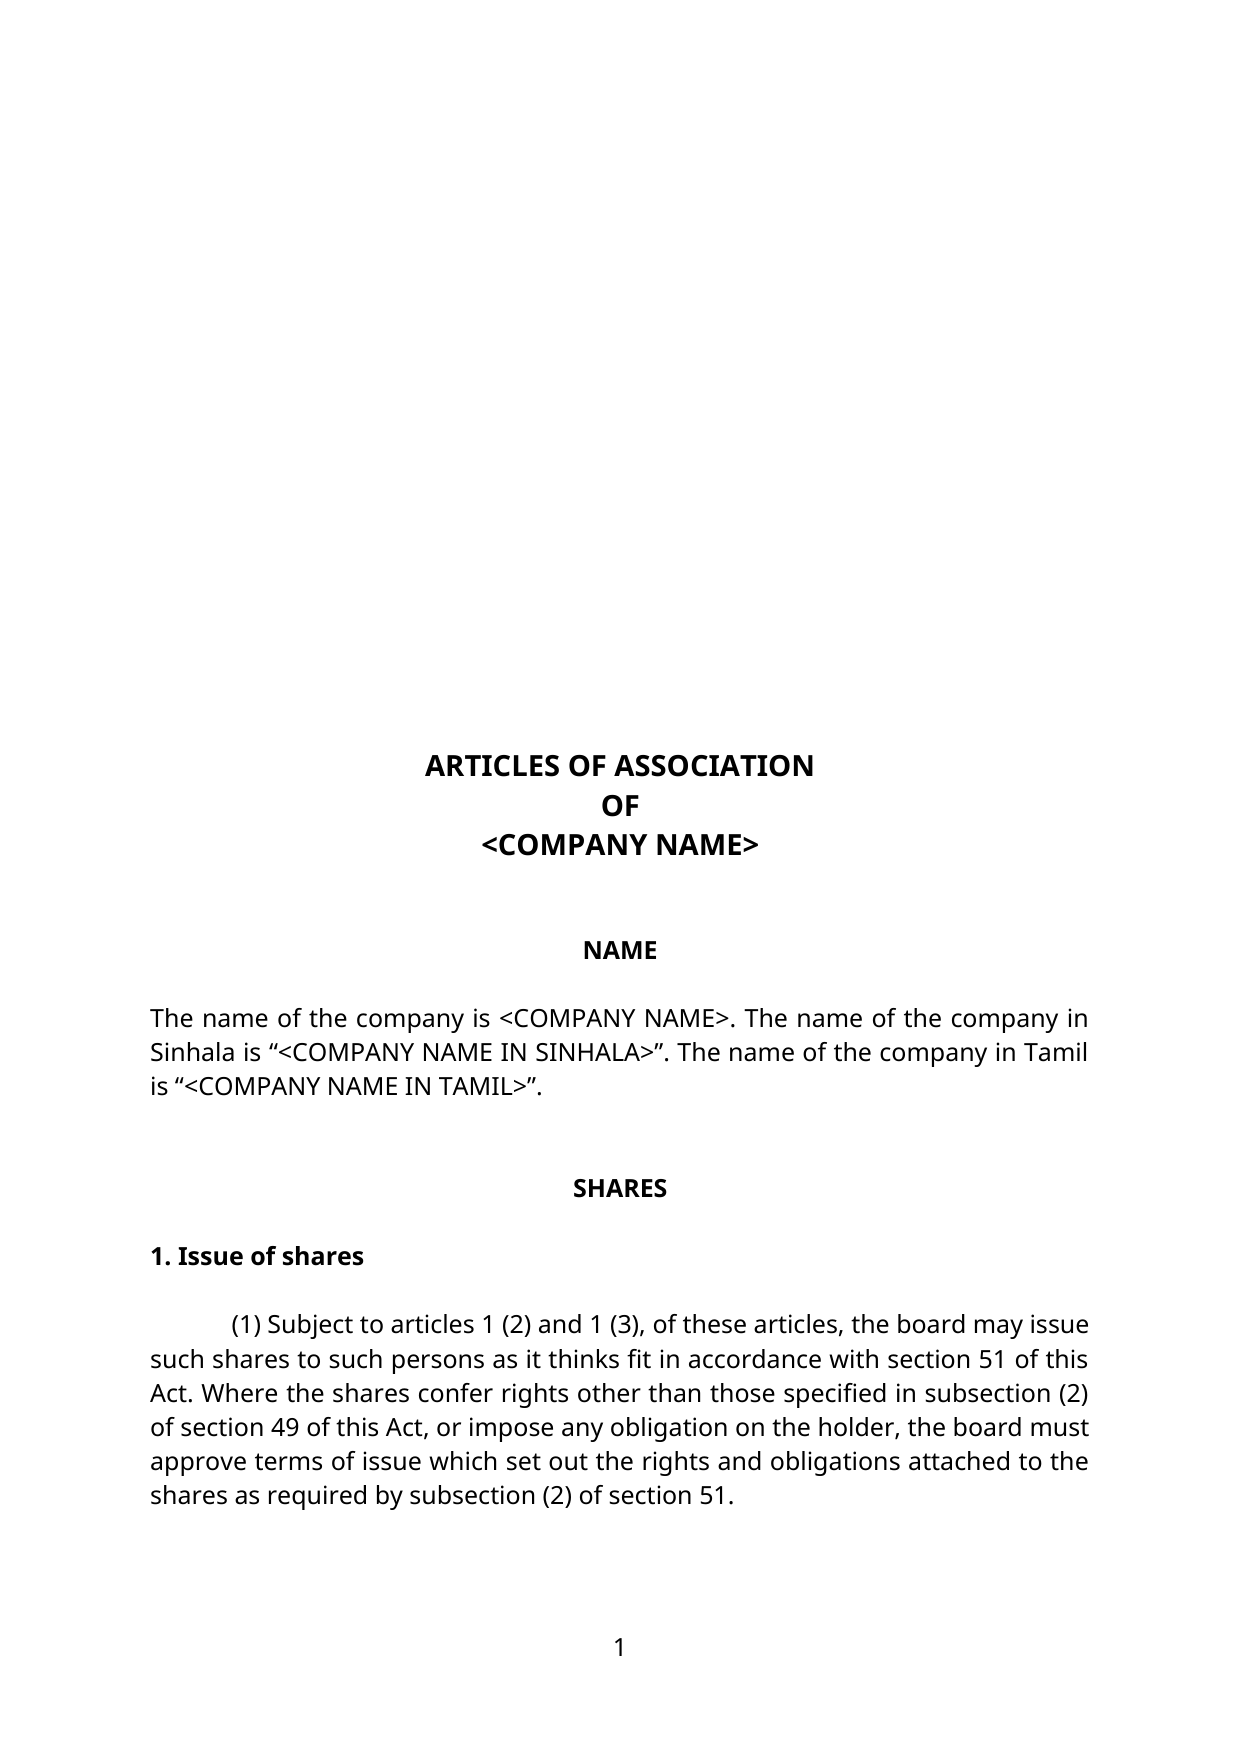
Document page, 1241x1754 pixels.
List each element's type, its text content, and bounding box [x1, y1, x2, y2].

text SHARES [150, 1171, 1090, 1205]
text The name of the company is <COMPANY NAME>. The name of the company in Sinhala is “<COMPANY NAME IN SINHALA>”. The name of the company in Tamil is “<COMPANY NAME IN TAMIL>”. [150, 1001, 1090, 1103]
text (1) Subject to articles 1 (2) and 1 (3), of these articles, the board may issue such shares to such persons as it thinks fit in accordance with section 51 of this Act. Where the shares confer rights other than those specified in subsection (2) of section 49 of this Act, or impose any obligation on the holder, the board must approve terms of issue which set out the rights and obligations attached to the shares as required by subsection (2) of section 51. [150, 1307, 1090, 1512]
text NAME [150, 932, 1090, 967]
text ARTICLES OF ASSOCIATION [150, 745, 1090, 785]
text OF [150, 785, 1090, 825]
text <COMPANY NAME> [150, 825, 1090, 864]
text 1. Issue of shares [150, 1239, 1090, 1273]
